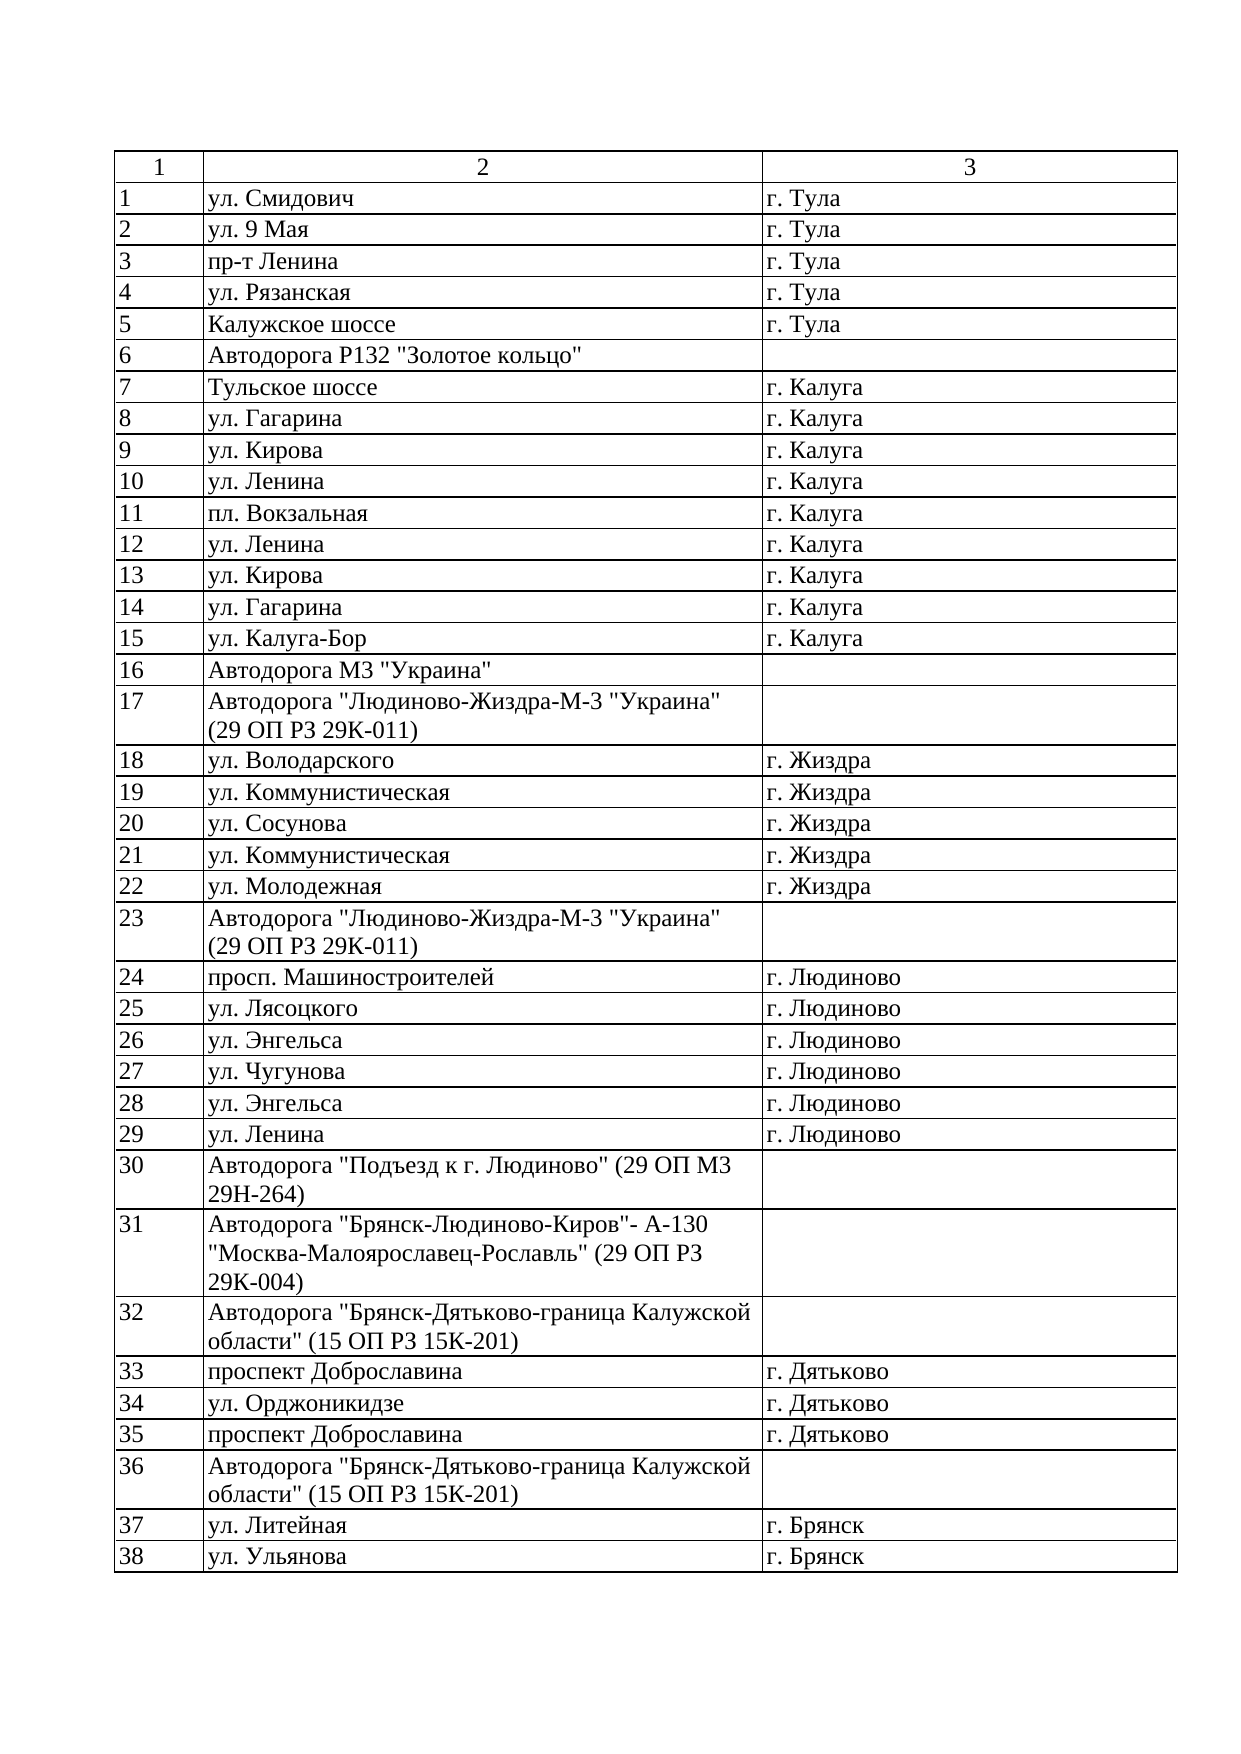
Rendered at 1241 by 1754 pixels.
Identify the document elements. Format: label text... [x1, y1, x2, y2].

table_cell г. Дятьково [763, 1386, 1177, 1418]
table_cell ул. Сосунова [204, 808, 762, 838]
table_cell 37 [115, 1509, 203, 1540]
table_cell 8 [115, 403, 203, 433]
table_cell 20 [115, 808, 203, 838]
table_cell г. Калуга [763, 433, 1177, 464]
table_cell [763, 685, 1177, 744]
table_cell 34 [115, 1388, 203, 1418]
table_cell 2 [204, 152, 762, 181]
table_cell 5 [115, 308, 203, 339]
table_cell 30 [115, 1150, 203, 1208]
table_cell Автодорога Р132 "Золотое кольцо" [204, 340, 762, 370]
table_cell ул. Смидович [204, 183, 762, 213]
table_cell 23 [115, 902, 203, 960]
table_cell 24 [115, 961, 203, 992]
table_cell ул. Чугунова [204, 1056, 762, 1086]
table_cell ул. Литейная [204, 1510, 762, 1540]
table_cell ул. Ульянова [204, 1541, 762, 1571]
table_cell 21 [115, 839, 203, 870]
table_cell Автодорога "Брянск-Людиново-Киров"- А-130 "Москва-Малоярославец-Рославль" (29 ОП РЗ 29К-004) [204, 1210, 762, 1296]
table_cell Калужское шоссе [204, 309, 762, 339]
table_cell проспект Доброславина [204, 1357, 762, 1386]
table_cell ул. Гагарина [204, 403, 762, 433]
table_cell ул. Гагарина [204, 592, 762, 622]
table_cell ул. Кирова [204, 561, 762, 590]
table_cell 35 [115, 1419, 203, 1449]
table_cell проспект Доброславина [204, 1420, 762, 1449]
table_cell г. Людиново [763, 1086, 1177, 1117]
table_cell г. Тула [763, 213, 1177, 244]
table_cell г. Людиново [763, 992, 1177, 1023]
table_cell ул. Орджоникидзе [204, 1388, 762, 1418]
table_cell ул. Коммунистическая [204, 840, 762, 870]
table_cell пр-т Ленина [204, 246, 762, 276]
table_cell 10 [115, 466, 203, 496]
table_cell 38 [115, 1541, 203, 1571]
table_cell г. Калуга [763, 528, 1177, 559]
table_cell ул. Лясоцкого [204, 993, 762, 1023]
table_cell ул. Калуга-Бор [204, 623, 762, 653]
table_cell 15 [115, 623, 203, 653]
table_cell Автодорога "Брянск-Дятьково-граница Калужской области" (15 ОП РЗ 15К-201) [204, 1297, 762, 1355]
table_cell [763, 1208, 1177, 1296]
table_cell 18 [115, 745, 203, 775]
table_cell г. Калуга [763, 465, 1177, 496]
table_cell [763, 1449, 1177, 1508]
table_cell просп. Машиностроителей [204, 962, 762, 992]
table_cell 25 [115, 993, 203, 1023]
table_cell ул. Коммунистическая [204, 777, 762, 807]
table_cell 29 [115, 1119, 203, 1149]
table_cell г. Жиздра [763, 838, 1177, 870]
table_cell ул. Ленина [204, 1119, 762, 1149]
table_cell г. Жиздра [763, 870, 1177, 901]
table_cell 28 [115, 1087, 203, 1117]
table_cell ул. Ленина [204, 466, 762, 496]
table_cell Автодорога "Брянск-Дятьково-граница Калужской области" (15 ОП РЗ 15К-201) [204, 1451, 762, 1508]
table_cell г. Калуга [763, 590, 1177, 622]
table_cell г. Калуга [763, 370, 1177, 402]
table_cell г. Тула [763, 276, 1177, 307]
table_cell 4 [115, 277, 203, 307]
table_cell ул. 9 Мая [204, 215, 762, 244]
table_cell г. Людиново [763, 1055, 1177, 1086]
table_cell г. Калуга [763, 496, 1177, 527]
table_cell г. Калуга [763, 402, 1177, 433]
table_cell г. Жиздра [763, 775, 1177, 807]
table_cell Автодорога М3 "Украина" [204, 655, 762, 685]
table_cell 32 [115, 1297, 203, 1355]
table_cell 1 [115, 183, 203, 213]
table_cell г. Дятьково [763, 1355, 1177, 1386]
table_cell 31 [115, 1209, 203, 1296]
table_cell [763, 1296, 1177, 1355]
table_cell [763, 339, 1177, 370]
table_cell г. Жиздра [763, 744, 1177, 775]
table_cell г. Брянск [763, 1540, 1177, 1571]
table_cell 13 [115, 560, 203, 590]
table_cell 33 [115, 1356, 203, 1386]
table_cell 27 [115, 1056, 203, 1086]
table_cell г. Калуга [763, 622, 1177, 653]
table_cell 19 [115, 776, 203, 807]
table_cell 12 [115, 529, 203, 559]
table_cell 7 [115, 371, 203, 402]
table_cell Автодорога "Людиново-Жиздра-М-3 "Украина" (29 ОП РЗ 29К-011) [204, 686, 762, 744]
table_cell Автодорога "Людиново-Жиздра-М-3 "Украина" (29 ОП РЗ 29К-011) [204, 903, 762, 960]
table_cell 9 [115, 434, 203, 464]
table_cell ул. Володарского [204, 746, 762, 775]
table_cell 3 [763, 152, 1177, 181]
table_cell г. Тула [763, 307, 1177, 339]
table_cell [763, 653, 1177, 685]
table_cell 3 [115, 245, 203, 276]
table_cell пл. Вокзальная [204, 498, 762, 527]
table_cell г. Людиново [763, 960, 1177, 992]
table_cell Автодорога "Подъезд к г. Людиново" (29 ОП М3 29Н-264) [204, 1151, 762, 1208]
table_cell ул. Ленина [204, 529, 762, 559]
table_cell 16 [115, 654, 203, 685]
table_cell г. Дятьково [763, 1418, 1177, 1449]
table_cell ул. Кирова [204, 435, 762, 464]
table_cell Тульское шоссе [204, 372, 762, 402]
table_cell ул. Энгельса [204, 1025, 762, 1054]
table_cell ул. Энгельса [204, 1088, 762, 1117]
table_cell [763, 901, 1177, 960]
table_cell г. Жиздра [763, 807, 1177, 838]
table_cell ул. Рязанская [204, 277, 762, 307]
table_cell 14 [115, 591, 203, 622]
table_cell г. Калуга [763, 559, 1177, 590]
table_cell 26 [115, 1024, 203, 1054]
table_cell 6 [115, 340, 203, 370]
table_cell г. Тула [763, 244, 1177, 276]
table_cell 17 [115, 686, 203, 744]
table_cell г. Брянск [763, 1508, 1177, 1540]
table_cell г. Тула [763, 181, 1177, 213]
table_cell г. Людиново [763, 1023, 1177, 1054]
table_cell 11 [115, 497, 203, 527]
table_cell [763, 1149, 1177, 1208]
table_cell 2 [115, 214, 203, 244]
table_cell ул. Молодежная [204, 871, 762, 901]
table_cell 22 [115, 871, 203, 901]
table_cell г. Людиново [763, 1118, 1177, 1149]
table_cell 36 [115, 1450, 203, 1508]
table_cell 1 [115, 152, 203, 181]
